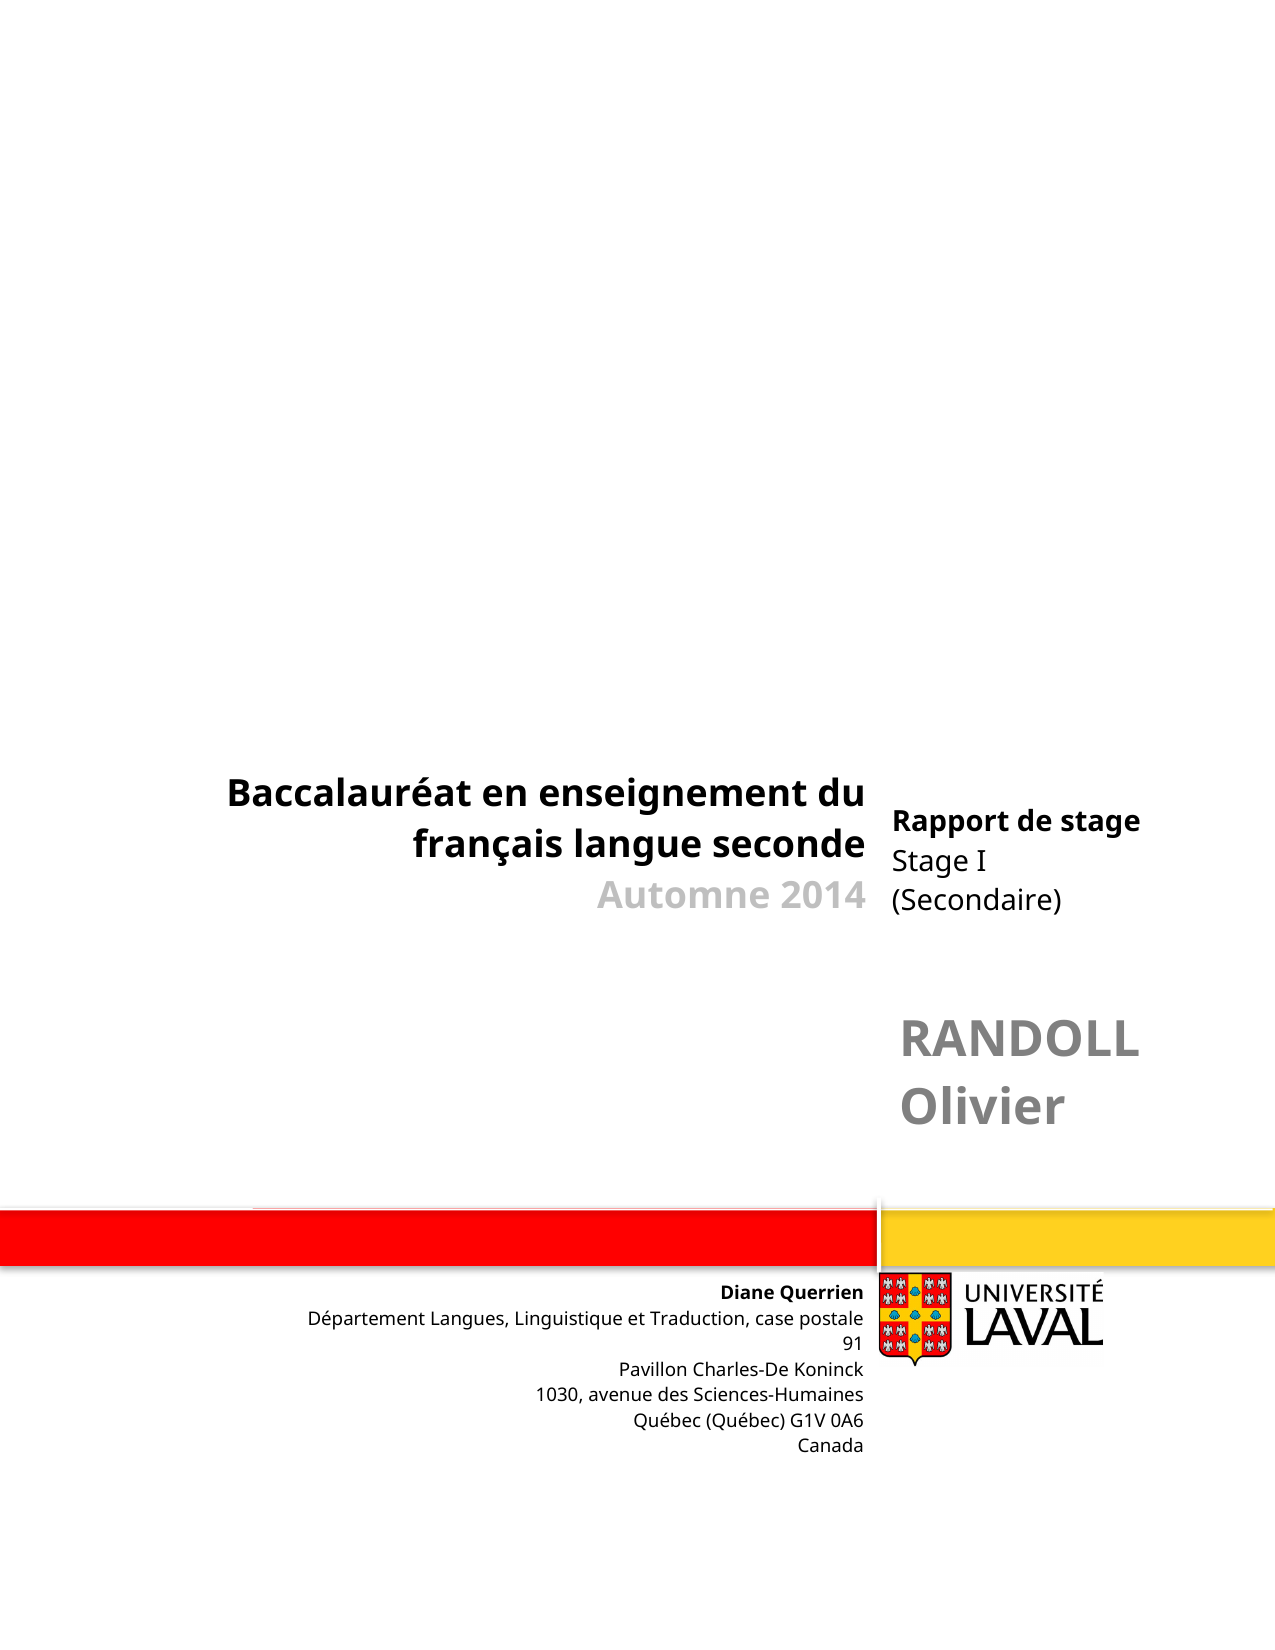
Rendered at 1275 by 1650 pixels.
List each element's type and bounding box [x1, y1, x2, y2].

picture [878, 1272, 1104, 1367]
